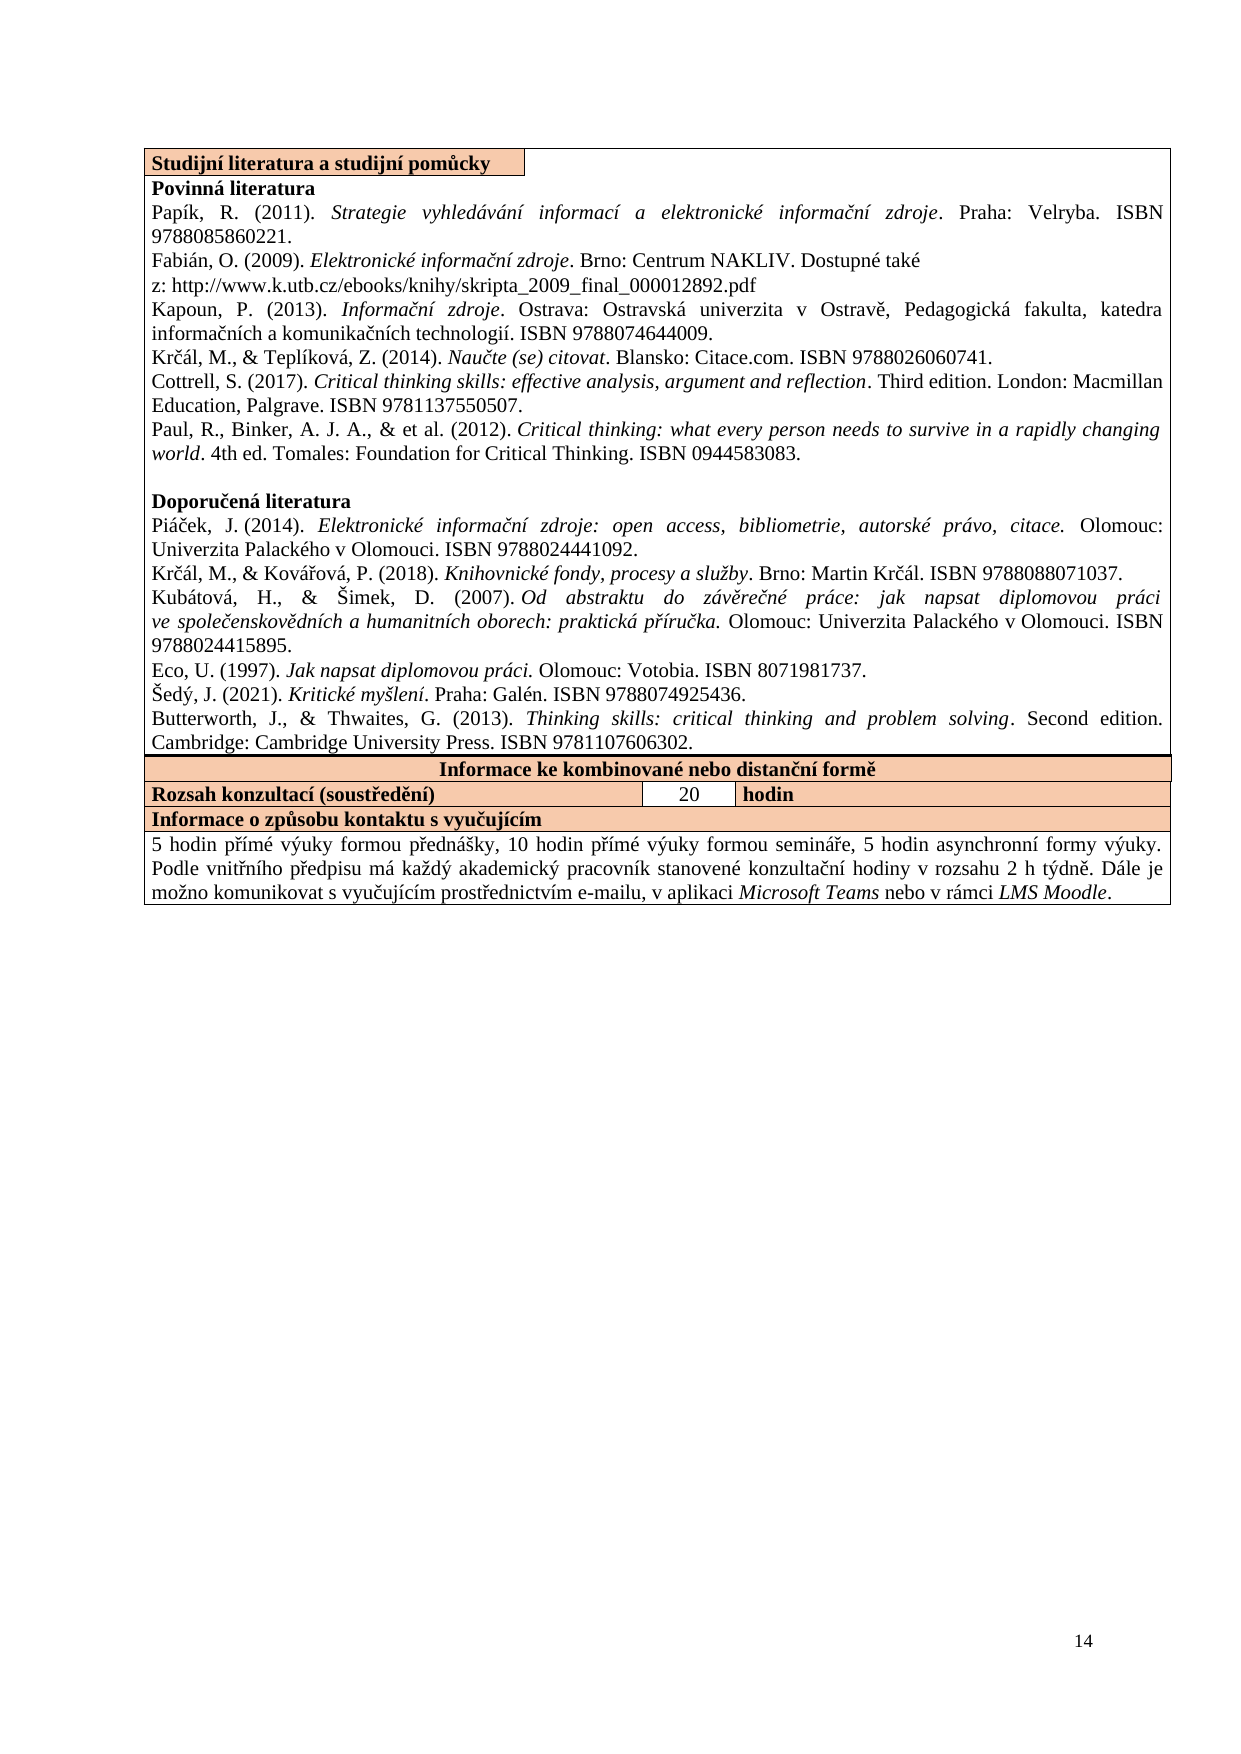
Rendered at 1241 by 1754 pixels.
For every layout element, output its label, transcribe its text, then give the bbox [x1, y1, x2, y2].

table_cell Informace ke kombinované nebo distanční formě [145, 757, 1171, 781]
table_cell [525, 149, 1170, 175]
table_cell Informace o způsobu kontaktu s vyučujícím [145, 807, 1170, 831]
table_cell Rozsah konzultací (soustředění) [145, 782, 642, 806]
table_cell hodin [736, 782, 1170, 806]
table_cell Povinná literatura Papík, R. (2011). Strategie vyhledávání informací a elektronické informační zdroje. Praha: Velryba. ISBN 9788085860221. Fabián, O. (2009). Elektronické informační zdroje. Brno: Centrum NAKLIV. Dostupné také z: http://www.k.utb.cz/ebooks/knihy/skripta_2009_final_000012892.pdf Kapoun, P. (2013). Informační zdroje. Ostrava: Ostravská univerzita v Ostravě, Pedagogická fakulta, katedra informačních a komunikačních technologií. ISBN 9788074644009. Krčál, M., & Teplíková, Z. (2014). Naučte (se) citovat. Blansko: Citace.com. ISBN 9788026060741. Cottrell, S. (2017). Critical thinking skills: effective analysis, argument and reflection. Third edition. London: Macmillan Education, Palgrave. ISBN 9781137550507. Paul, R., Binker, A. J. A., & et al. (2012). Critical thinking: what every person needs to survive in a rapidly changing world. 4th ed. Tomales: Foundation for Critical Thinking. ISBN 0944583083. Doporučená literatura Piáček, J. (2014). Elektronické informační zdroje: open access, bibliometrie, autorské právo, citace. Olomouc: Univerzita Palackého v Olomouci. ISBN 9788024441092. Krčál, M., & Kovářová, P. (2018). Knihovnické fondy, procesy a služby. Brno: Martin Krčál. ISBN 9788088071037. Kubátová, H., & Šimek, D. (2007). Od abstraktu do závěrečné práce: jak napsat diplomovou práci ve společenskovědních a humanitních oborech: praktická příručka. Olomouc: Univerzita Palackého v Olomouci. ISBN 9788024415895. Eco, U. (1997). Jak napsat diplomovou práci. Olomouc: Votobia. ISBN 8071981737. Šedý, J. (2021). Kritické myšlení. Praha: Galén. ISBN 9788074925436. Butterworth, J., & Thwaites, G. (2013). Thinking skills: critical thinking and problem solving. Second edition. Cambridge: Cambridge University Press. ISBN 9781107606302. [145, 175, 1170, 754]
table_cell 20 [643, 782, 735, 806]
table_cell Studijní literatura a studijní pomůcky [145, 149, 524, 175]
table_cell 5 hodin přímé výuky formou přednášky, 10 hodin přímé výuky formou semináře, 5 hodin asynchronní formy výuky. Podle vnitřního předpisu má každý akademický pracovník stanovené konzultační hodiny v rozsahu 2 h týdně. Dále je možno komunikovat s vyučujícím prostřednictvím e-mailu, v aplikaci Microsoft Teams nebo v rámci LMS Moodle. [145, 832, 1170, 904]
